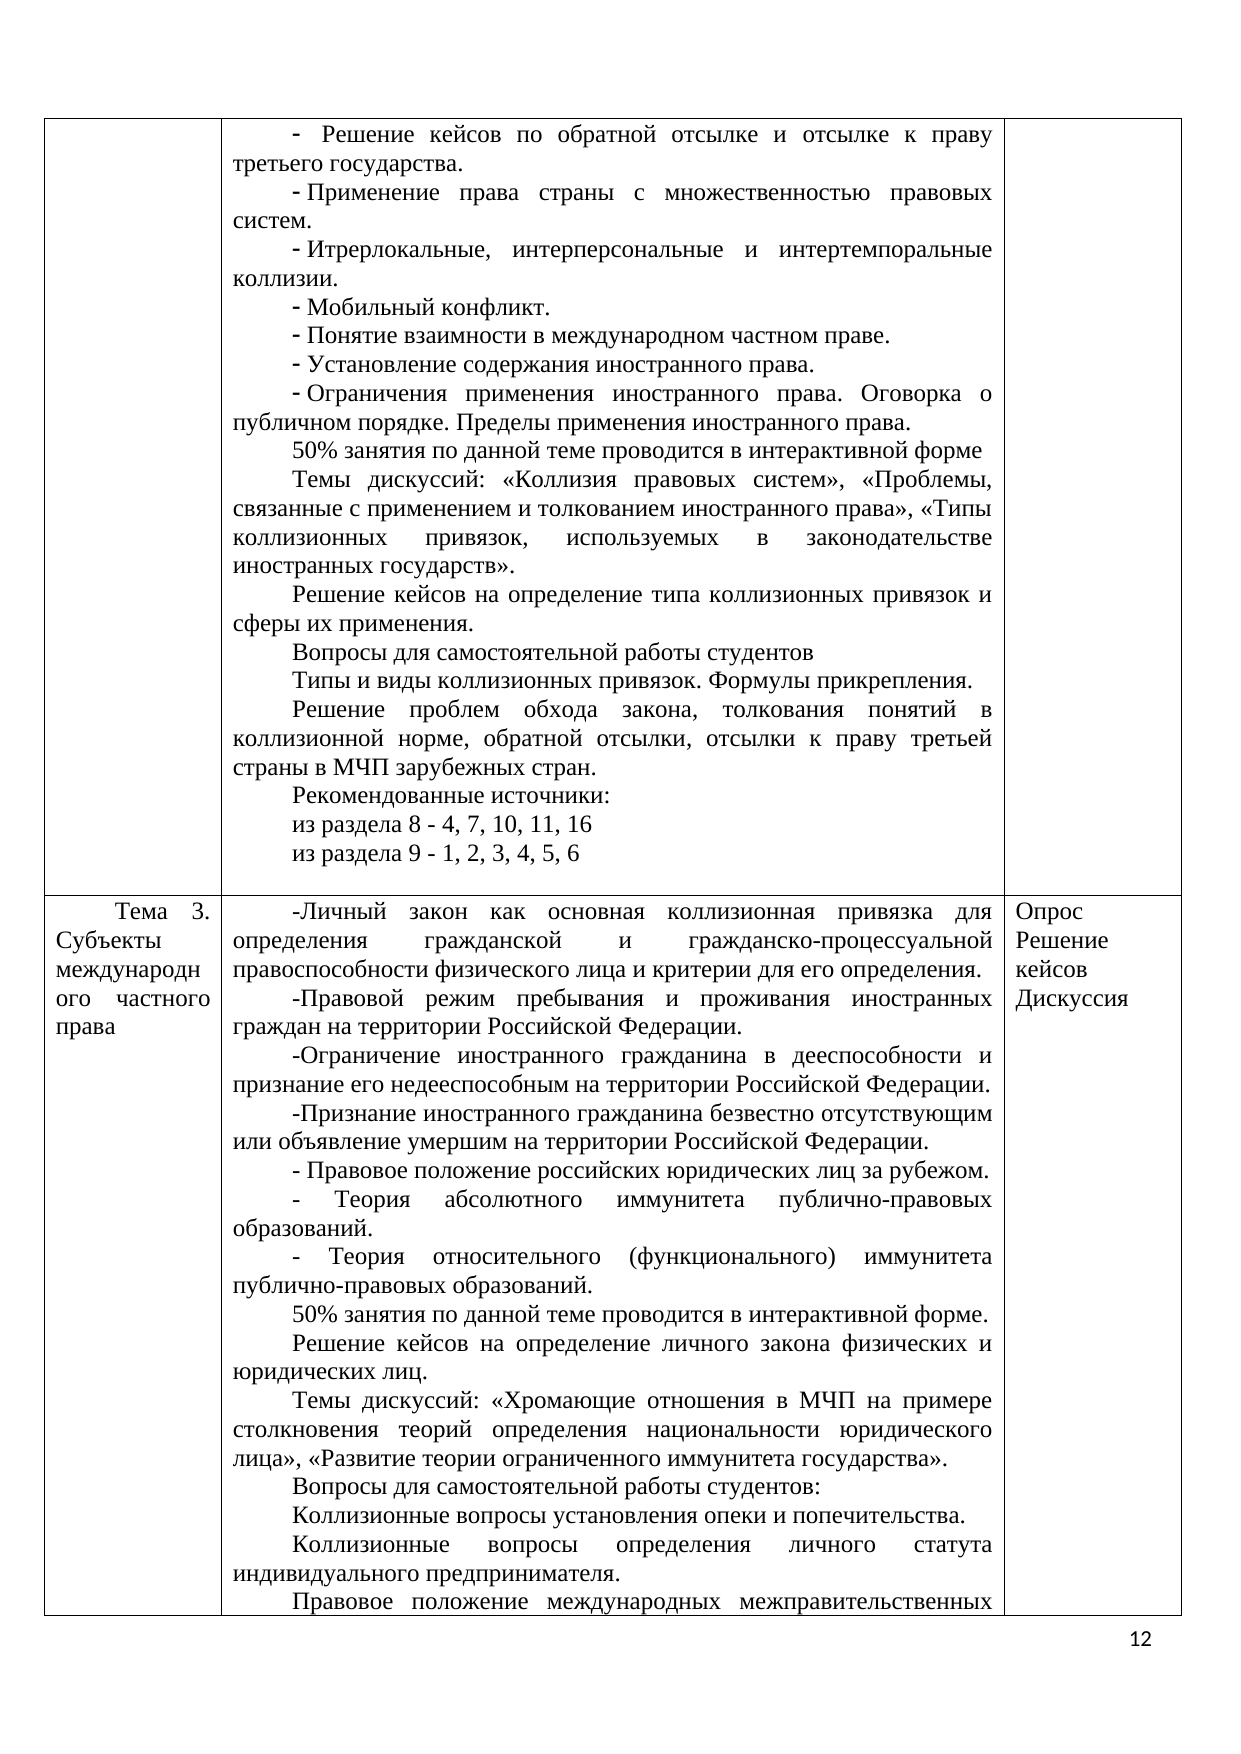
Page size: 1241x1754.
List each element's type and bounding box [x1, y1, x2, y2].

table_cell [222, 119, 1004, 895]
table_cell [45, 119, 221, 895]
table_cell [1005, 119, 1181, 895]
table_cell [222, 896, 1004, 1615]
table_cell [1005, 896, 1181, 1615]
table_cell [45, 896, 221, 1615]
